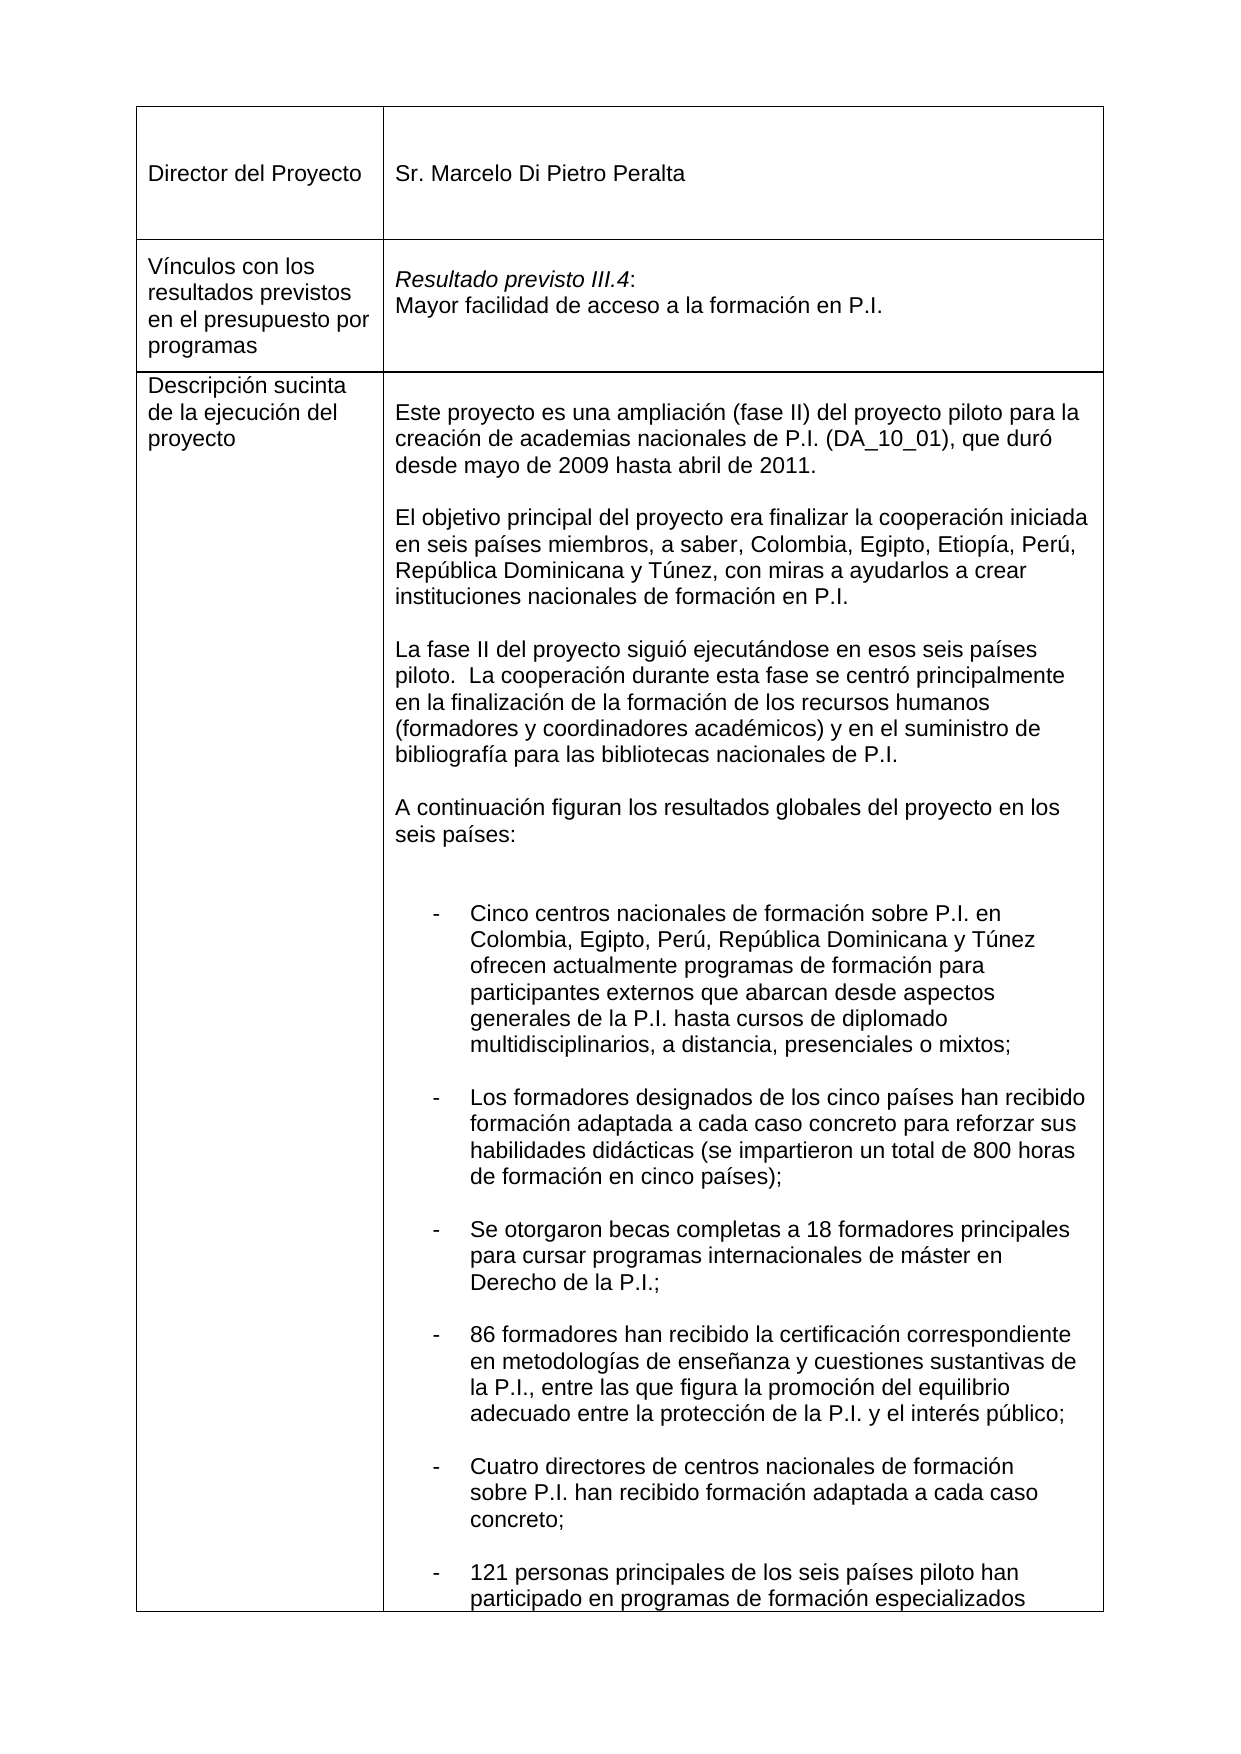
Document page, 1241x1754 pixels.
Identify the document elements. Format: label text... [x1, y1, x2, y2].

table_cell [137, 373, 383, 1611]
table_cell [384, 373, 1103, 1611]
table_cell Resultado previsto III.4: Mayor facilidad de acceso a la formación en P.I. [384, 240, 1103, 371]
table_header Sr. Marcelo Di Pietro Peralta [384, 107, 1103, 239]
table_cell Vínculos con los resultados previstos en el presupuesto por programas [137, 240, 383, 371]
table_header Director del Proyecto [137, 107, 383, 239]
